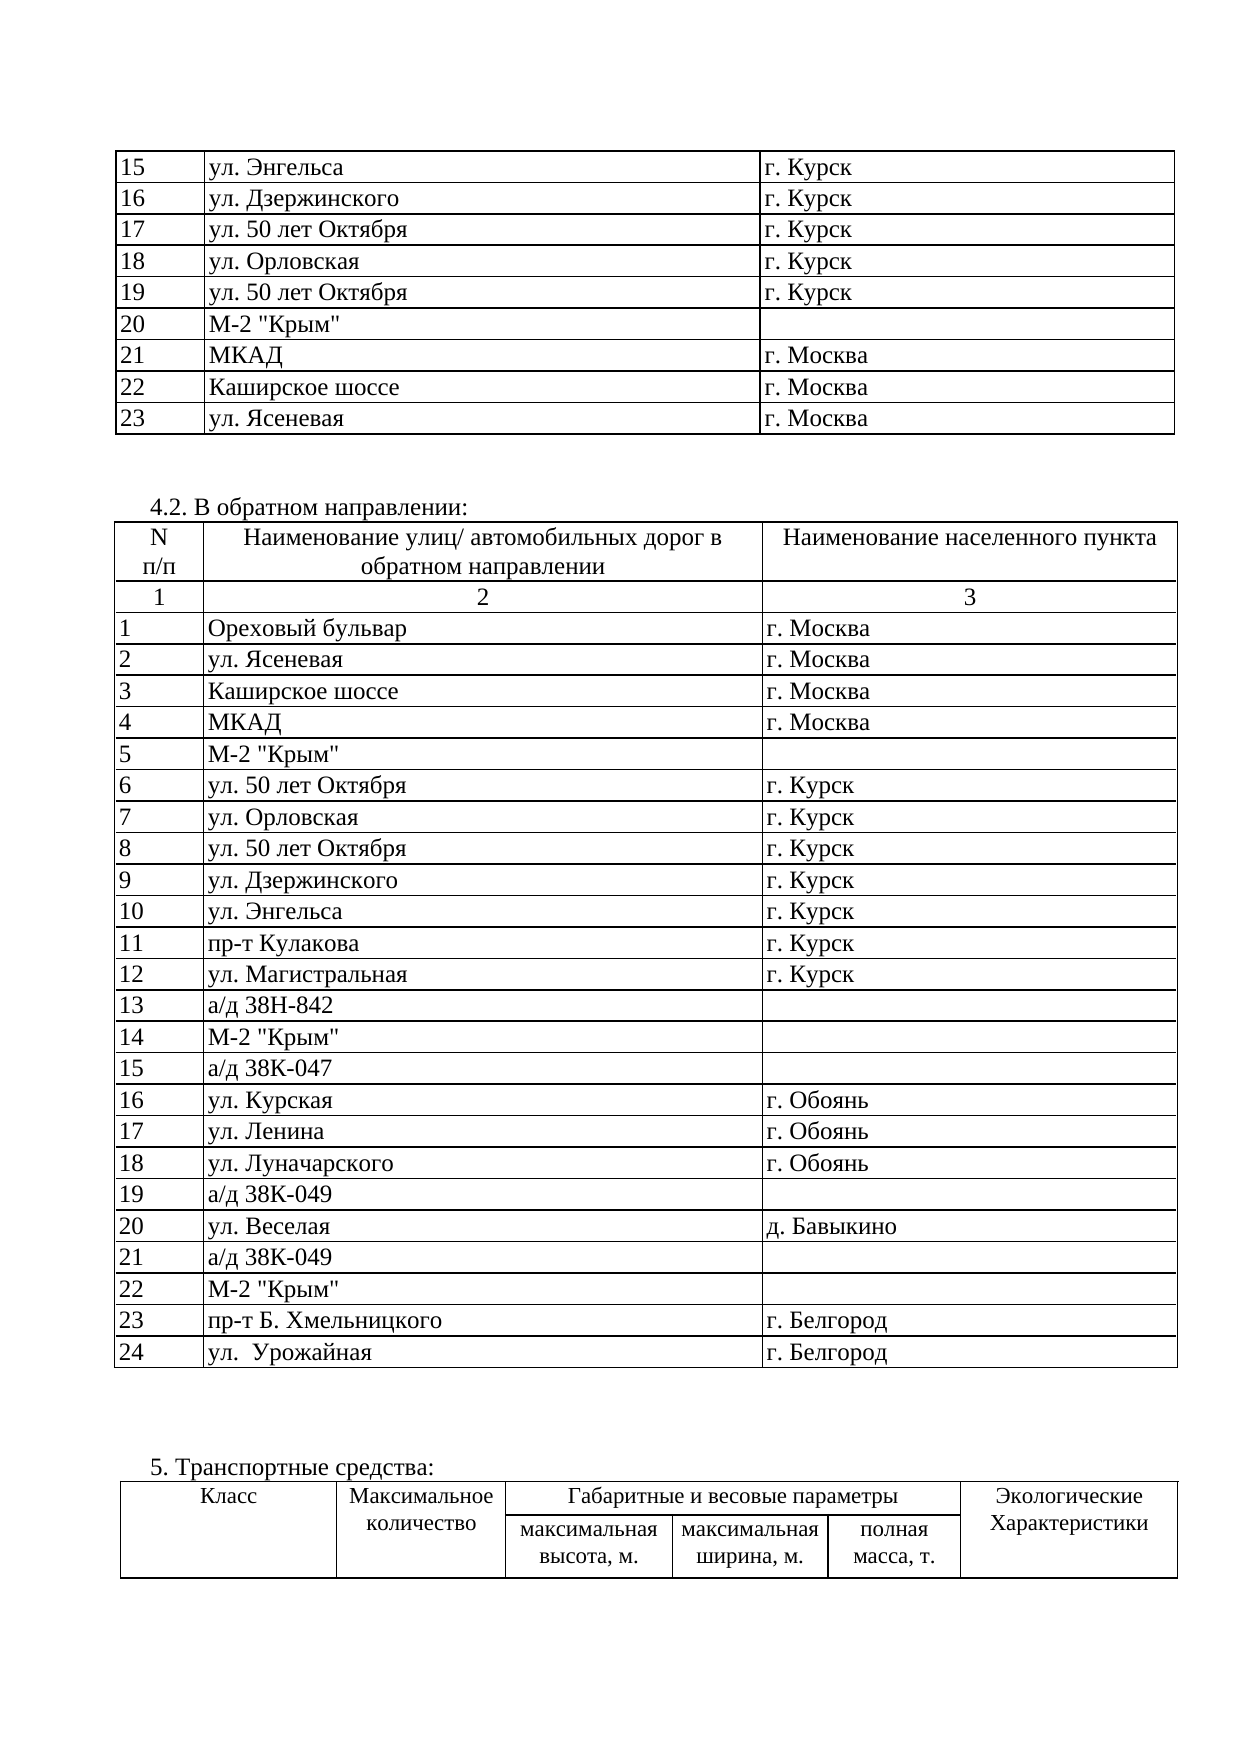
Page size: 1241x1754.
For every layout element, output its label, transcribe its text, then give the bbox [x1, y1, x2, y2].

table_cell 9 [115, 864, 203, 894]
table_cell ул. Ясеневая [204, 645, 762, 674]
table_cell г. Курск [761, 152, 1174, 181]
table_header Габаритные и весовые параметры [506, 1482, 960, 1514]
table_cell ул. Ясеневая [205, 403, 759, 433]
table_cell М-2 "Крым" [204, 1022, 762, 1052]
table_cell г. Москва [763, 706, 1177, 737]
table_cell 8 [115, 833, 203, 863]
table_cell 6 [115, 770, 203, 800]
table_cell Ореховый бульвар [204, 613, 762, 643]
table_cell 15 [115, 1053, 203, 1083]
table_cell г. Курск [761, 215, 1174, 244]
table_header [961, 1482, 1177, 1577]
table_cell 19 [115, 1179, 203, 1209]
table_cell 2 [204, 582, 762, 611]
table_cell 12 [115, 959, 203, 989]
table_cell ул. Курская [204, 1085, 762, 1115]
table_cell ул. Орловская [204, 802, 762, 832]
table_cell г. Москва [763, 643, 1177, 674]
text 4.2. В обратном направлении: [150, 492, 1090, 521]
table_cell 3 [763, 580, 1177, 611]
table_cell г. Курск [761, 246, 1174, 276]
table_cell [763, 737, 1177, 769]
table_cell а/д 38Н-842 [204, 991, 762, 1020]
table_cell 10 [115, 896, 203, 926]
table_cell г. Обоянь [763, 1115, 1177, 1146]
table_cell МКАД [205, 340, 759, 370]
table_cell 1 [115, 581, 203, 611]
table_cell 1 [115, 613, 203, 643]
table_cell М-2 "Крым" [205, 309, 759, 339]
table_cell 13 [115, 990, 203, 1020]
table_cell ул. 50 лет Октября [205, 215, 759, 244]
table_cell ул. Ленина [204, 1116, 762, 1146]
table_cell пр-т Б. Хмельницкого [204, 1305, 762, 1335]
table_cell 20 [115, 1210, 203, 1241]
table_cell г. Курск [763, 926, 1177, 957]
table_cell г. Москва [763, 674, 1177, 706]
table_cell 20 [117, 309, 204, 339]
table_cell г. Курск [763, 800, 1177, 832]
table_cell г. Курск [763, 958, 1177, 989]
table_cell г. Москва [761, 340, 1174, 370]
table_cell ул. Энгельса [205, 152, 759, 181]
table_cell М-2 "Крым" [204, 739, 762, 769]
table_header Наименование улиц/ автомобильных дорог в обратном направлении [204, 523, 762, 580]
table_cell г. Белгород [763, 1335, 1177, 1366]
table_cell ул. Магистральная [204, 959, 762, 989]
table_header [337, 1482, 505, 1577]
table_cell [763, 1052, 1177, 1083]
table_cell г. Обоянь [763, 1083, 1177, 1115]
table_cell М-2 "Крым" [204, 1274, 762, 1303]
table_cell [763, 1020, 1177, 1052]
table_cell ул. 50 лет Октября [204, 770, 762, 800]
table_cell [763, 1241, 1177, 1272]
table_cell ул. Дзержинского [205, 183, 759, 213]
text 5. Транспортные средства: [150, 1452, 1090, 1481]
table_cell г. Белгород [763, 1304, 1177, 1335]
table_cell [761, 309, 1174, 339]
table_cell 19 [117, 277, 204, 307]
table_cell г. Курск [763, 895, 1177, 926]
table_cell 24 [115, 1336, 203, 1366]
table_cell 16 [115, 1084, 203, 1115]
table_header Наименование населенного пункта [763, 523, 1177, 580]
table_cell ул. 50 лет Октября [204, 833, 762, 863]
table_cell Каширское шоссе [204, 676, 762, 706]
table_cell д. Бавыкино [763, 1209, 1177, 1241]
table_cell ул. Орловская [205, 246, 759, 276]
table_cell [763, 1178, 1177, 1209]
table_cell 23 [115, 1305, 203, 1335]
table_cell г. Курск [763, 863, 1177, 894]
table_cell г. Москва [761, 403, 1174, 433]
table_cell а/д 38К-047 [204, 1053, 762, 1083]
table_cell максимальная ширина, м. [673, 1516, 827, 1577]
table_cell г. Курск [761, 183, 1174, 213]
table_cell г. Курск [763, 832, 1177, 863]
table_cell ул. Энгельса [204, 896, 762, 926]
table_cell [763, 1272, 1177, 1303]
table_cell 22 [117, 372, 204, 402]
table_cell 17 [115, 1116, 203, 1146]
table_cell 11 [115, 927, 203, 957]
table_cell 17 [117, 215, 204, 244]
table_cell Каширское шоссе [205, 372, 759, 402]
table_cell 21 [115, 1242, 203, 1272]
table_cell полная масса, т. [829, 1516, 960, 1577]
table_cell ул. Дзержинского [204, 865, 762, 894]
table_cell максимальная высота, м. [506, 1516, 672, 1577]
table_cell а/д 38К-049 [204, 1179, 762, 1209]
table_cell МКАД [204, 707, 762, 737]
table_cell 18 [117, 246, 204, 276]
table_cell ул. Урожайная [204, 1337, 762, 1366]
table_cell 21 [117, 340, 204, 370]
table_cell 7 [115, 801, 203, 832]
table_header N п/п [115, 523, 203, 580]
table_cell 23 [117, 403, 204, 433]
table_cell пр-т Кулакова [204, 928, 762, 957]
table_cell 22 [115, 1273, 203, 1303]
table_cell 16 [117, 183, 204, 213]
table_cell а/д 38К-049 [204, 1242, 762, 1272]
table_cell г. Москва [763, 611, 1177, 643]
table_cell 4 [115, 707, 203, 737]
table_cell 14 [115, 1021, 203, 1052]
table_cell 2 [115, 644, 203, 674]
table_cell г. Обоянь [763, 1146, 1177, 1178]
table_cell ул. Луначарского [204, 1148, 762, 1178]
table_cell 3 [115, 675, 203, 706]
table_cell ул. Веселая [204, 1211, 762, 1241]
table_cell г. Курск [763, 769, 1177, 800]
table_cell [763, 989, 1177, 1020]
table_cell 15 [117, 152, 204, 181]
table_cell 5 [115, 738, 203, 769]
table_cell 18 [115, 1147, 203, 1178]
table_cell ул. 50 лет Октября [205, 277, 759, 307]
table_header Класс [121, 1482, 336, 1577]
table_cell г. Курск [761, 277, 1174, 307]
table_cell г. Москва [761, 372, 1174, 402]
